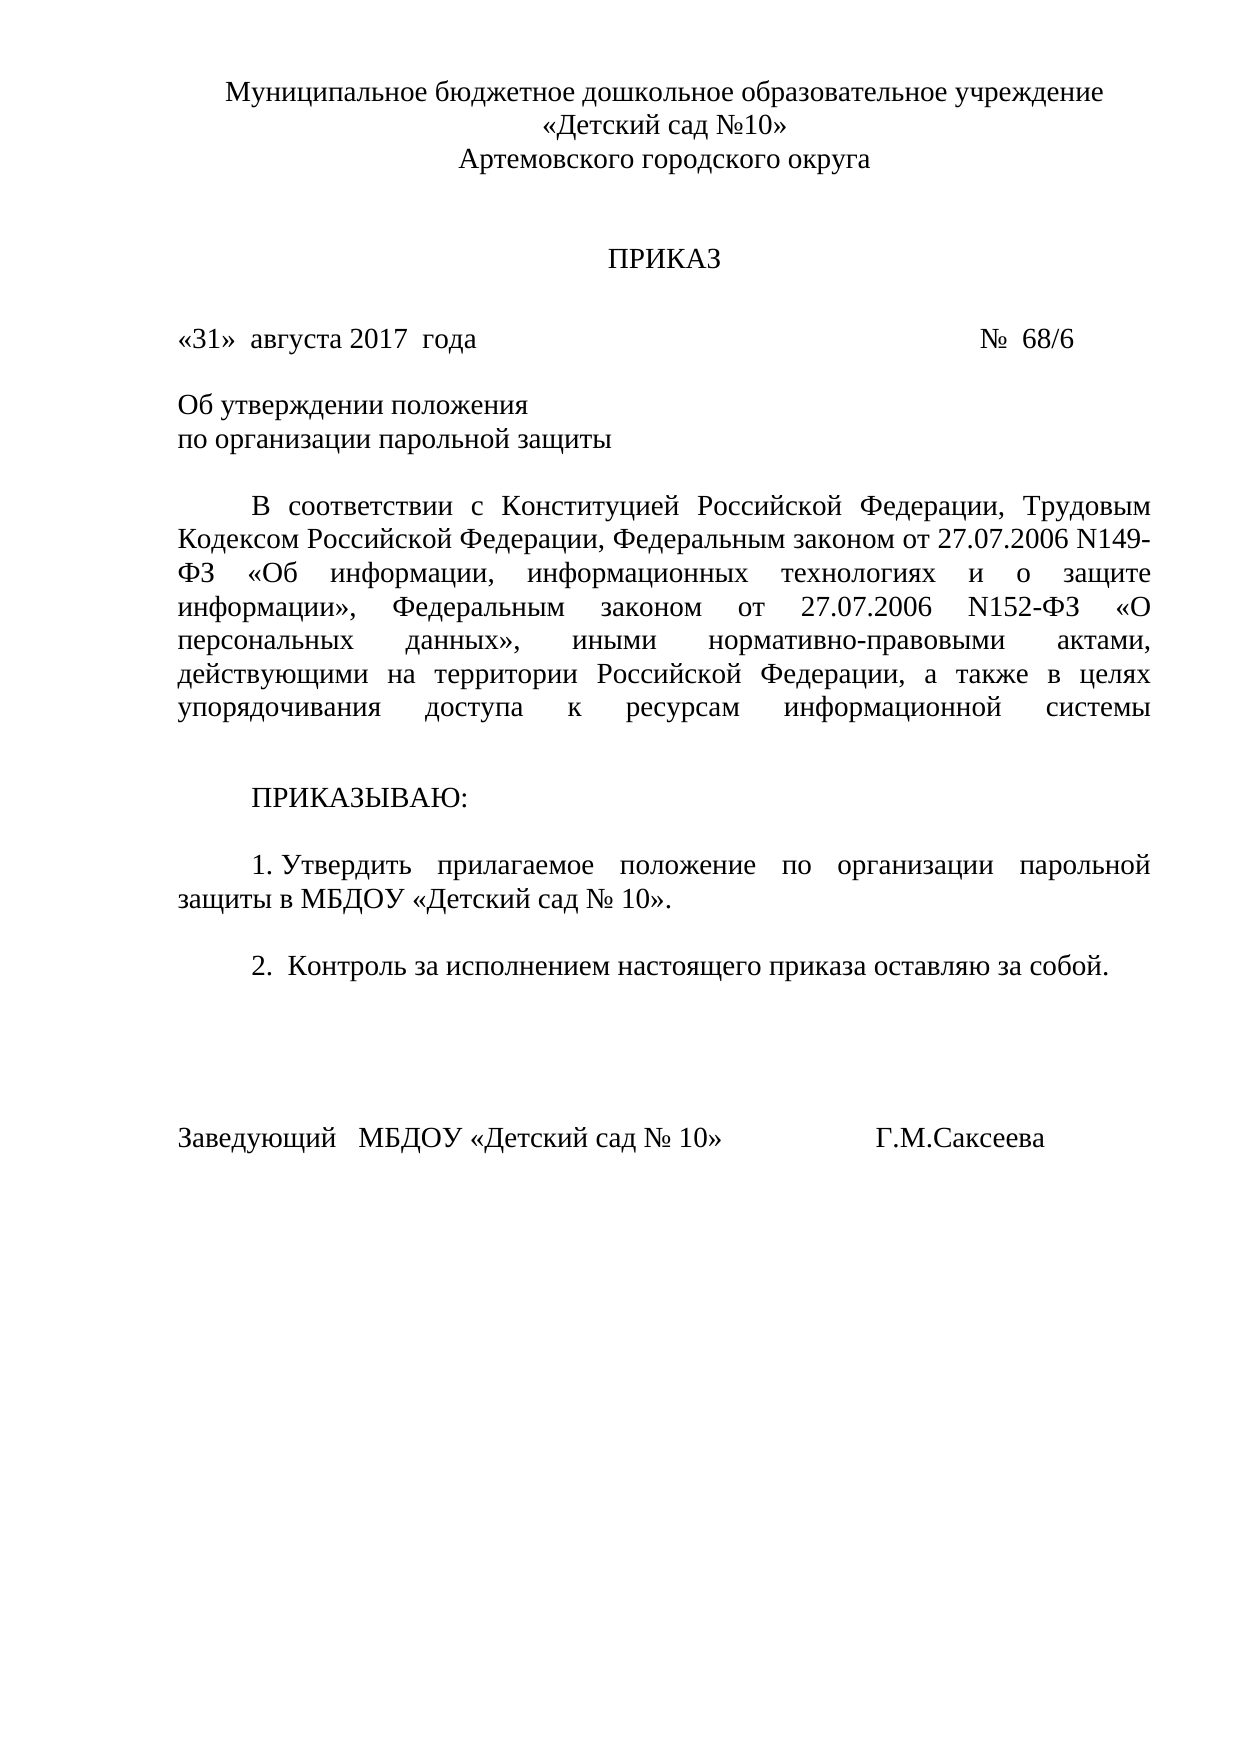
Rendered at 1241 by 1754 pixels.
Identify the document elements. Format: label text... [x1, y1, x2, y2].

text «31» августа 2017 года № 68/6 [177, 329, 1152, 354]
text Муниципальное бюджетное дошкольное образовательное учреждение [177, 74, 1152, 107]
text Артемовского городского округа [177, 141, 1152, 174]
text по организации парольной защиты [177, 421, 1152, 454]
list Утвердить прилагаемое положение по организации парольной защиты в МБДОУ «Детский сад № 10». [177, 847, 1152, 914]
text 2. Контроль за исполнением настоящего приказа оставляю за собой. [177, 948, 1152, 982]
text ПРИКАЗ [177, 242, 1152, 275]
text ПРИКАЗЫВАЮ: [177, 780, 1152, 814]
text В соответствии с Конституцией Российской Федерации, Трудовым Кодексом Российской Федерации, Федеральным законом от 27.07.2006 N149-ФЗ «Об информации, информационных технологиях и о защите информации», Федеральным законом от 27.07.2006 N152-ФЗ «О персональных данных», иными нормативно-правовыми актами, действующими на территории Российской Федерации, а также в целях упорядочивания доступа к ресурсам информационной системы [177, 488, 1152, 752]
text Заведующий МБДОУ «Детский сад № 10» Г.М.Саксеева [177, 1127, 1152, 1152]
text «Детский сад №10» [177, 107, 1152, 141]
text Об утверждении положения [177, 387, 1152, 421]
